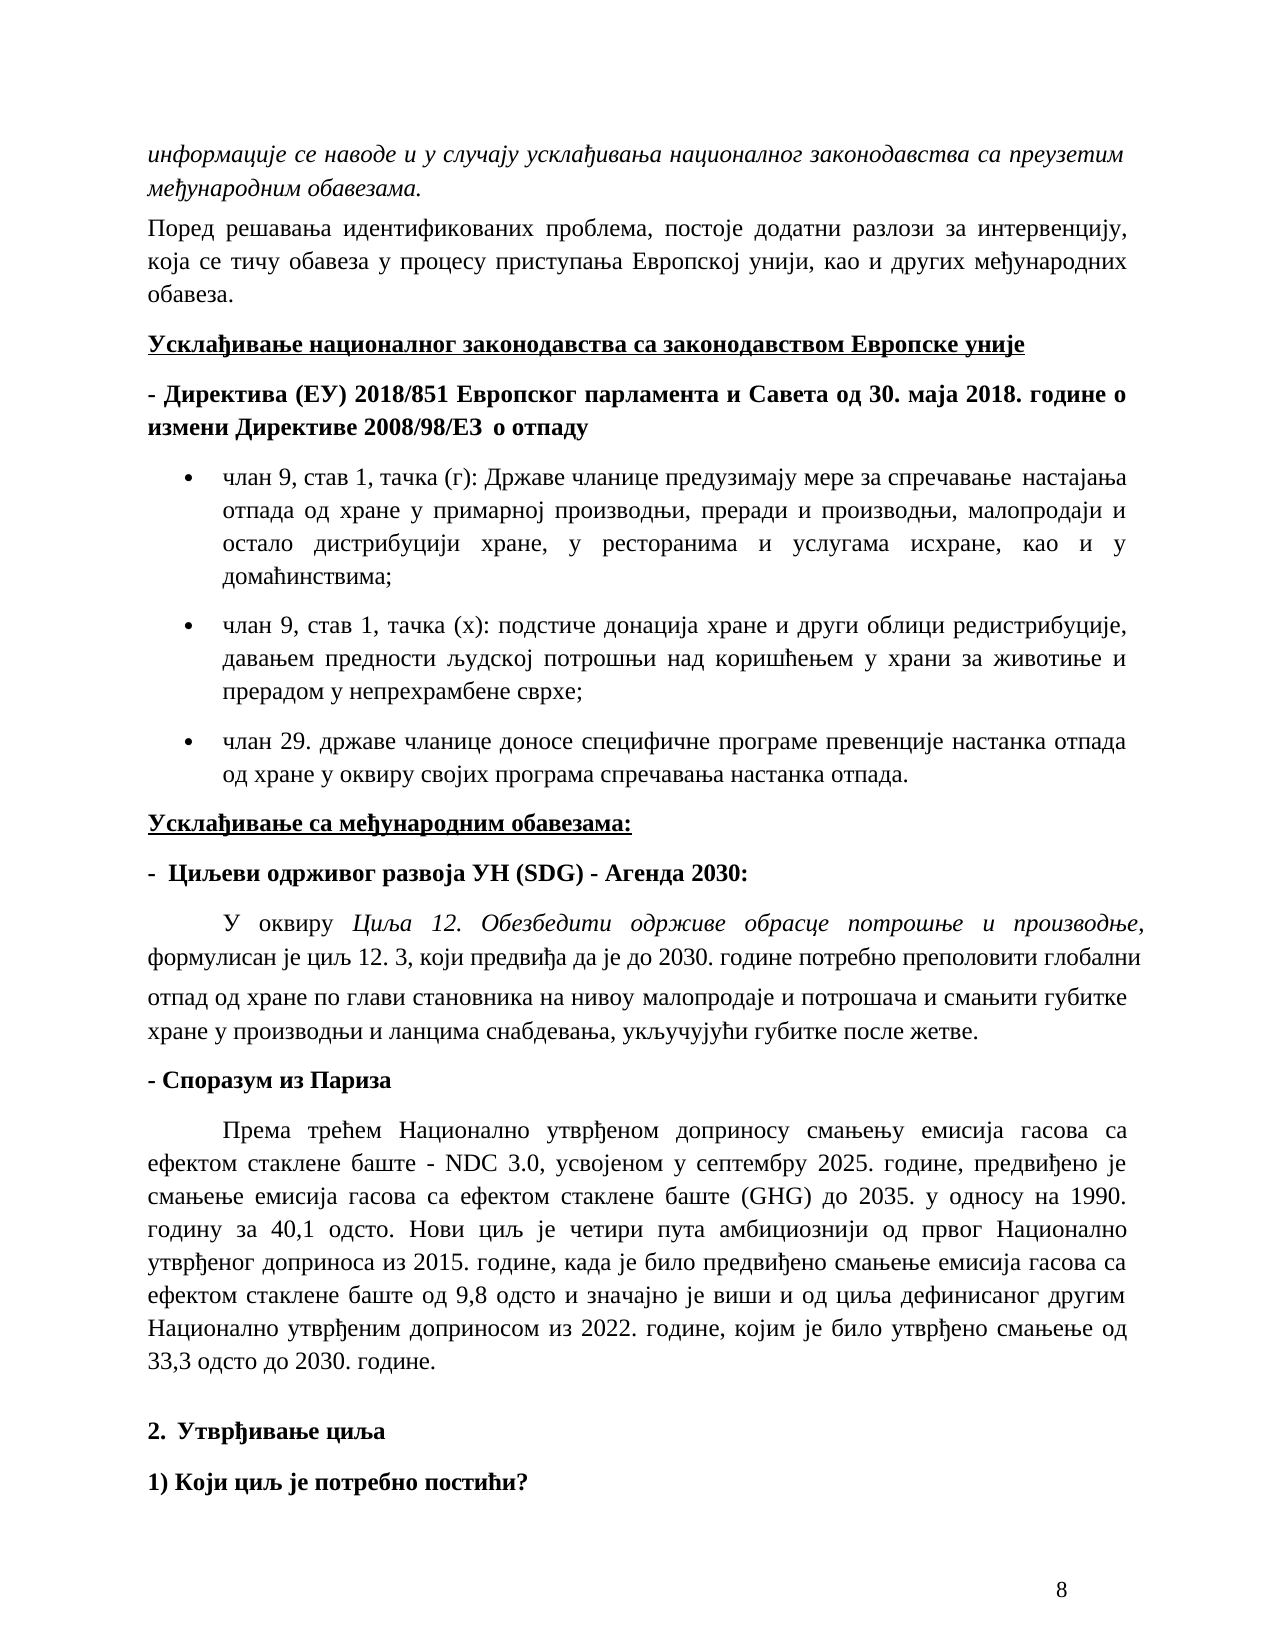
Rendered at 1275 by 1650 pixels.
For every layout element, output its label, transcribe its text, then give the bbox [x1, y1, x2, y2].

text Поред решавања идентификованих проблема, постоје додатни разлози за интервенцију, која се тичу обавеза у процесу приступања Европској унији, као и других међународних обавеза. [147, 213, 1128, 308]
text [147, 139, 1127, 201]
text Према трећем Национално утврђеном доприносу смањењу емисија гасова са ефектом стаклене баште - NDC 3.0, усвојеном у септембру 2025. године, предвиђено је смањење емисија гасова са ефектом стаклене баште (GHG) до 2035. у односу на 1990. годину за 40,1 одсто. Нови циљ је четири пута амбициознији од првог Национално утврђеног доприноса из 2015. године, када је било предвиђено смањење емисија гасова са ефектом стаклене баште од 9,8 одсто и значајно је виши и од циља дефинисаног другим Национално утврђеним доприносом из 2022. године, којим је било утврђено смањење од 33,3 одсто до 2030. године. [147, 1115, 1127, 1375]
text Усклађивање са међународним обавезама: [147, 808, 1162, 837]
text Усклађивање националног законодавства са законодавством Европске уније [147, 329, 1162, 358]
list Директива (ЕУ) 2018/851 Европског парламента и Савета од 30. маја 2018. године о измени Директиве 2008/98/ЕЗ о отпаду [147, 379, 1127, 441]
list Који циљ је потребно постићи? [147, 1467, 1162, 1496]
list Циљеви одрживог развоја УН (SDG) - Агенда 2030: [147, 858, 1162, 887]
list Утврђивање циља [147, 1416, 1162, 1445]
list члан 29. државе чланице доносе специфичне програме превенције настанка отпада од хране у оквиру својих програма спречавања настанка отпада. [185, 726, 1127, 788]
list Споразум из Париза [147, 1065, 1162, 1094]
text У оквиру Циља 12. Обезбедити одрживе обрасце потрошње и производње, формулисан је циљ 12. 3, који предвиђа да је до 2030. године потребно преполовити глобални [147, 908, 1145, 970]
text отпад од хране по глави становника на нивоу малопродаје и потрошача и смањити губитке хране у производњи и ланцима снабдевања, укључујући губитке после жетве. [147, 982, 1128, 1044]
list члан 9, став 1, тачка (г): Државе чланице предузимају мере за спречавање настајања отпада од хране у примарној производњи, преради и производњи, малопродаји и остало дистрибуцији хране, у ресторанима и услугама исхране, као и у домаћинствима; [185, 462, 1127, 589]
list члан 9, став 1, тачка (х): подстиче донација хране и други облици редистрибуције, давањем предности људској потрошњи над коришћењем у храни за животиње и прерадом у непрехрамбене сврхе; [185, 610, 1128, 705]
